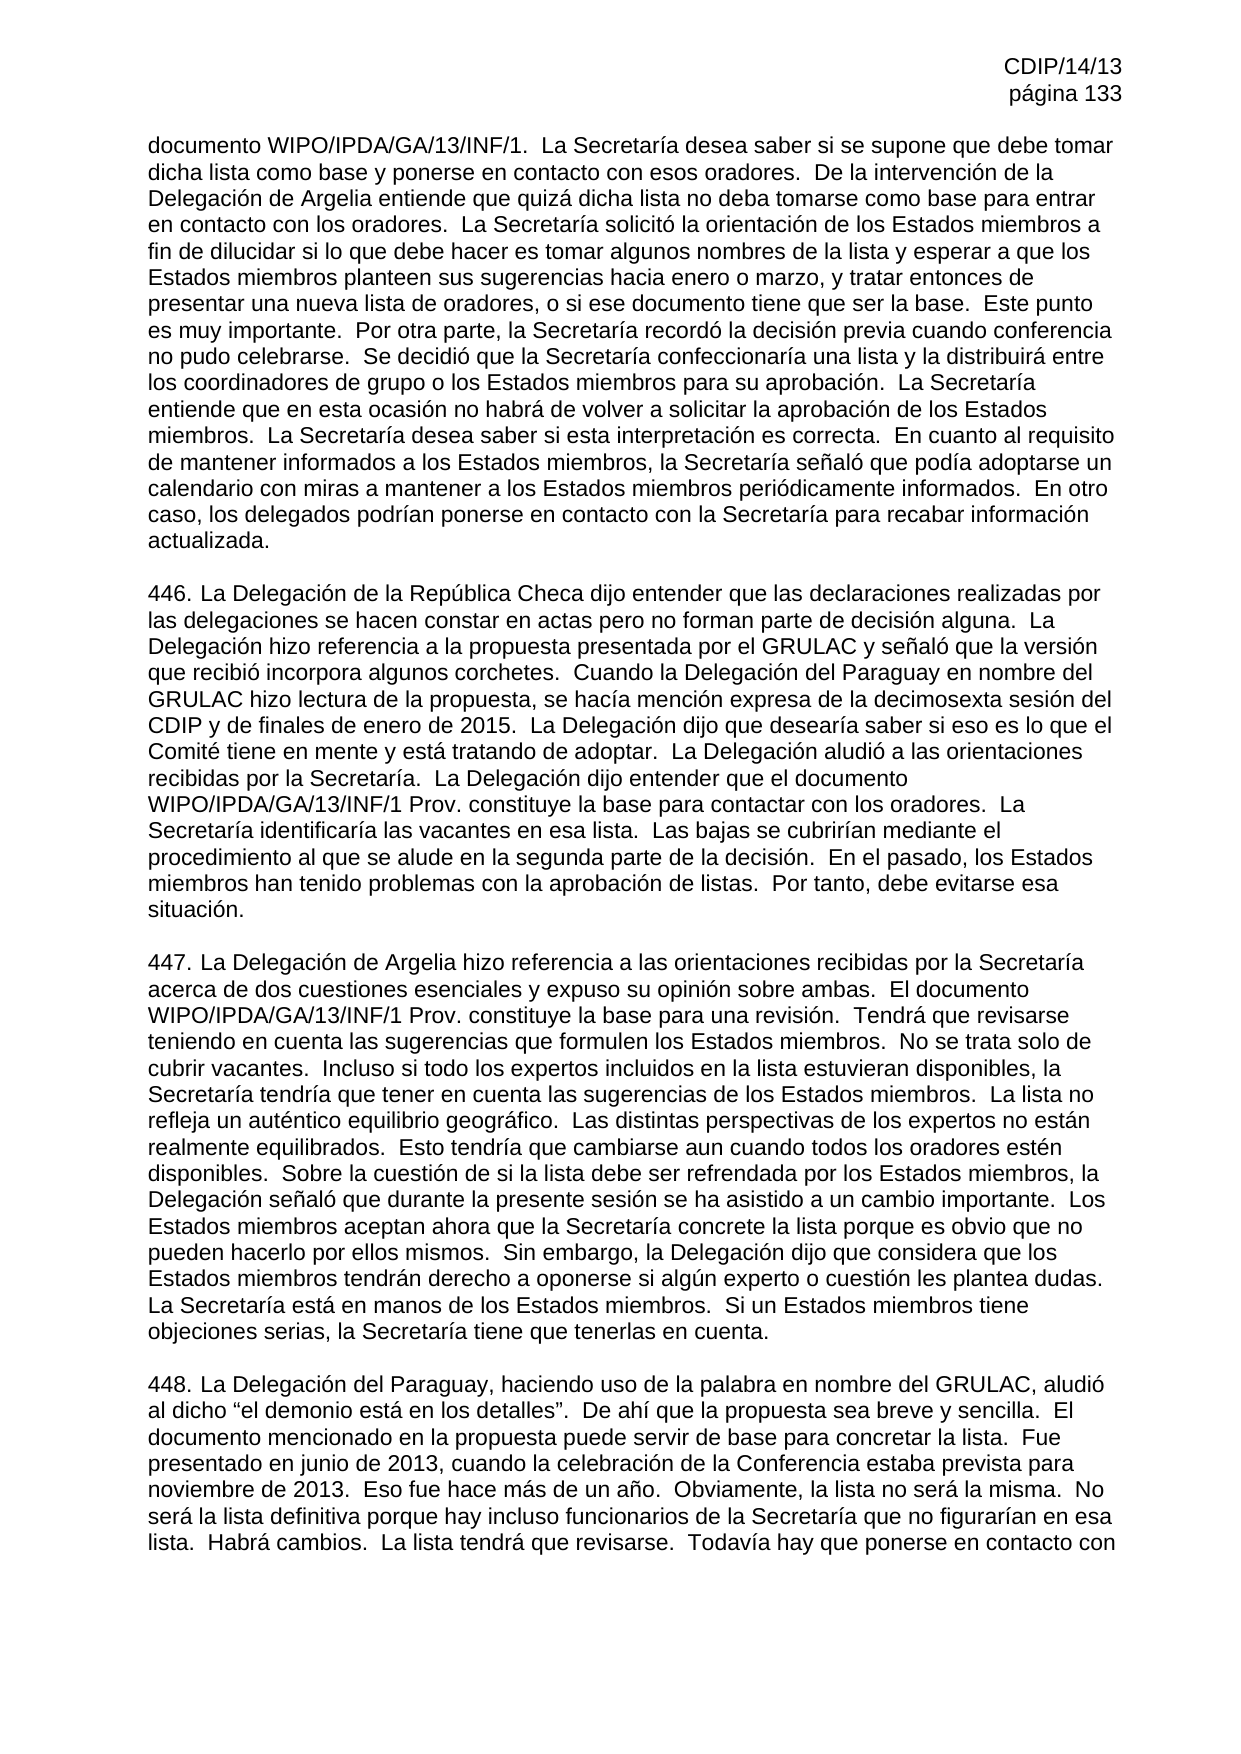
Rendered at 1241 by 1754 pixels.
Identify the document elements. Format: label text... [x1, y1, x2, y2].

list La Delegación de la República Checa dijo entender que las declaraciones realizadas por las delegaciones se hacen constar en actas pero no forman parte de decisión alguna. La Delegación hizo referencia a la propuesta presentada por el GRULAC y señaló que la versión que recibió incorpora algunos corchetes. Cuando la Delegación del Paraguay en nombre del GRULAC hizo lectura de la propuesta, se hacía mención expresa de la decimosexta sesión del CDIP y de finales de enero de 2015. La Delegación dijo que desearía saber si eso es lo que el Comité tiene en mente y está tratando de adoptar. La Delegación aludió a las orientaciones recibidas por la Secretaría. La Delegación dijo entender que el documento WIPO/IPDA/GA/13/INF/1 Prov. constituye la base para contactar con los oradores. La Secretaría identificaría las vacantes en esa lista. Las bajas se cubrirían mediante el procedimiento al que se alude en la segunda parte de la decisión. En el pasado, los Estados miembros han tenido problemas con la aprobación de listas. Por tanto, debe evitarse esa situación. [148, 580, 1122, 923]
list La Delegación de Argelia hizo referencia a las orientaciones recibidas por la Secretaría acerca de dos cuestiones esenciales y expuso su opinión sobre ambas. El documento WIPO/IPDA/GA/13/INF/1 Prov. constituye la base para una revisión. Tendrá que revisarse teniendo en cuenta las sugerencias que formulen los Estados miembros. No se trata solo de cubrir vacantes. Incluso si todo los expertos incluidos en la lista estuvieran disponibles, la Secretaría tendría que tener en cuenta las sugerencias de los Estados miembros. La lista no refleja un auténtico equilibrio geográfico. Las distintas perspectivas de los expertos no están realmente equilibrados. Esto tendría que cambiarse aun cuando todos los oradores estén disponibles. Sobre la cuestión de si la lista debe ser refrendada por los Estados miembros, la Delegación señaló que durante la presente sesión se ha asistido a un cambio importante. Los Estados miembros aceptan ahora que la Secretaría concrete la lista porque es obvio que no pueden hacerlo por ellos mismos. Sin embargo, la Delegación dijo que considera que los Estados miembros tendrán derecho a oponerse si algún experto o cuestión les plantea dudas. La Secretaría está en manos de los Estados miembros. Si un Estados miembros tiene objeciones serias, la Secretaría tiene que tenerlas en cuenta. [148, 949, 1122, 1344]
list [148, 1371, 1122, 1555]
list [148, 132, 1122, 554]
